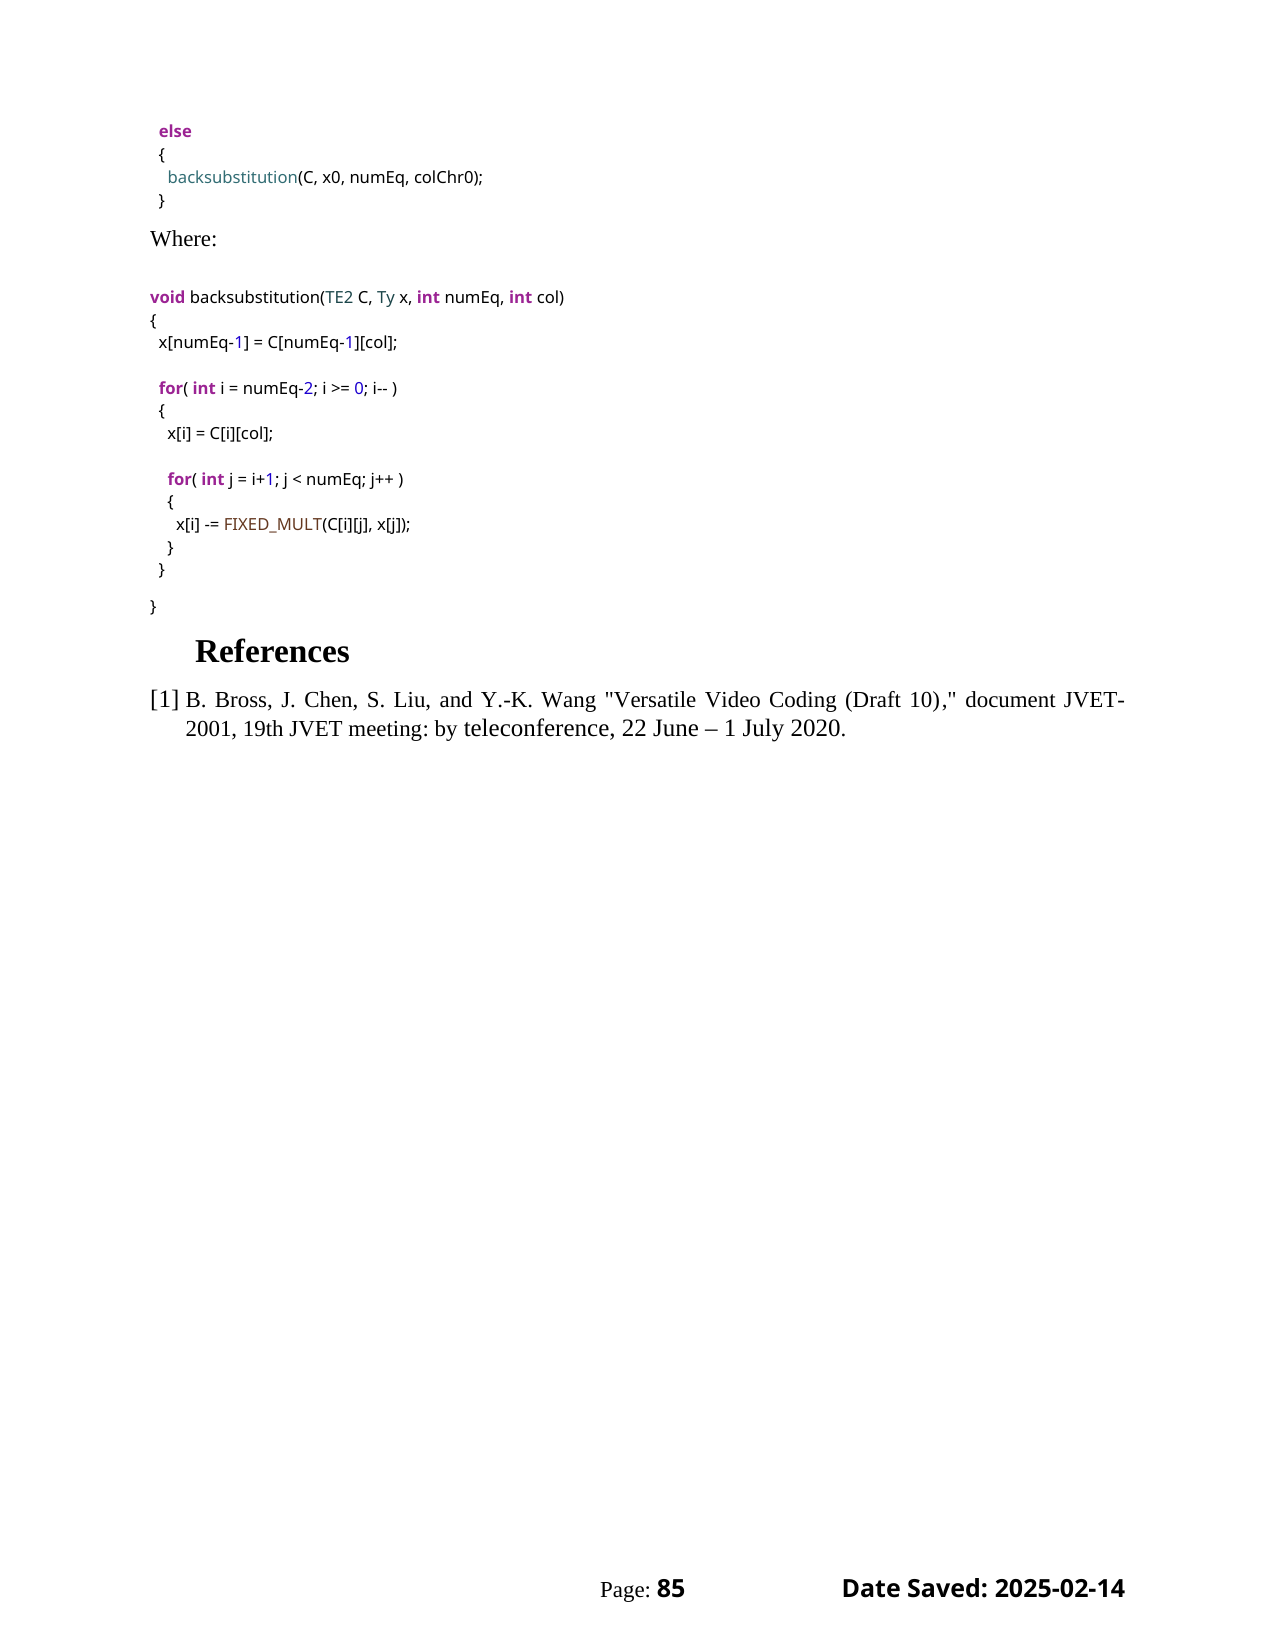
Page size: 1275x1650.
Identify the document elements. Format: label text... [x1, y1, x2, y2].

subtitle References [195, 632, 1125, 670]
text void backsubstitution(TE2 C, Ty x, int numEq, int col) [150, 285, 1125, 308]
text } [150, 558, 1125, 581]
text x[numEq-1] = C[numEq-1][col]; [150, 331, 1125, 353]
list B. Bross, J. Chen, S. Liu, and Y.-K. Wang "Versatile Video Coding (Draft 10)," document JVET-2001, 19th JVET meeting: by teleconference, 22 June – 1 July 2020. [150, 684, 1125, 742]
text } [150, 188, 1125, 211]
text { [150, 490, 1125, 512]
text } [150, 595, 1125, 617]
text for( int j = i+1; j < numEq; j++ ) [150, 467, 1125, 490]
text } [150, 535, 1125, 558]
text x[i] -= FIXED_MULT(C[i][j], x[j]); [150, 512, 1125, 535]
text x[i] = C[i][col]; [150, 422, 1125, 444]
text else [150, 120, 1125, 143]
text for( int i = numEq-2; i >= 0; i-- ) [150, 376, 1125, 399]
text { [150, 308, 1125, 331]
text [150, 165, 1125, 188]
text Where: [150, 225, 1125, 251]
text { [150, 399, 1125, 422]
text { [150, 143, 1125, 165]
